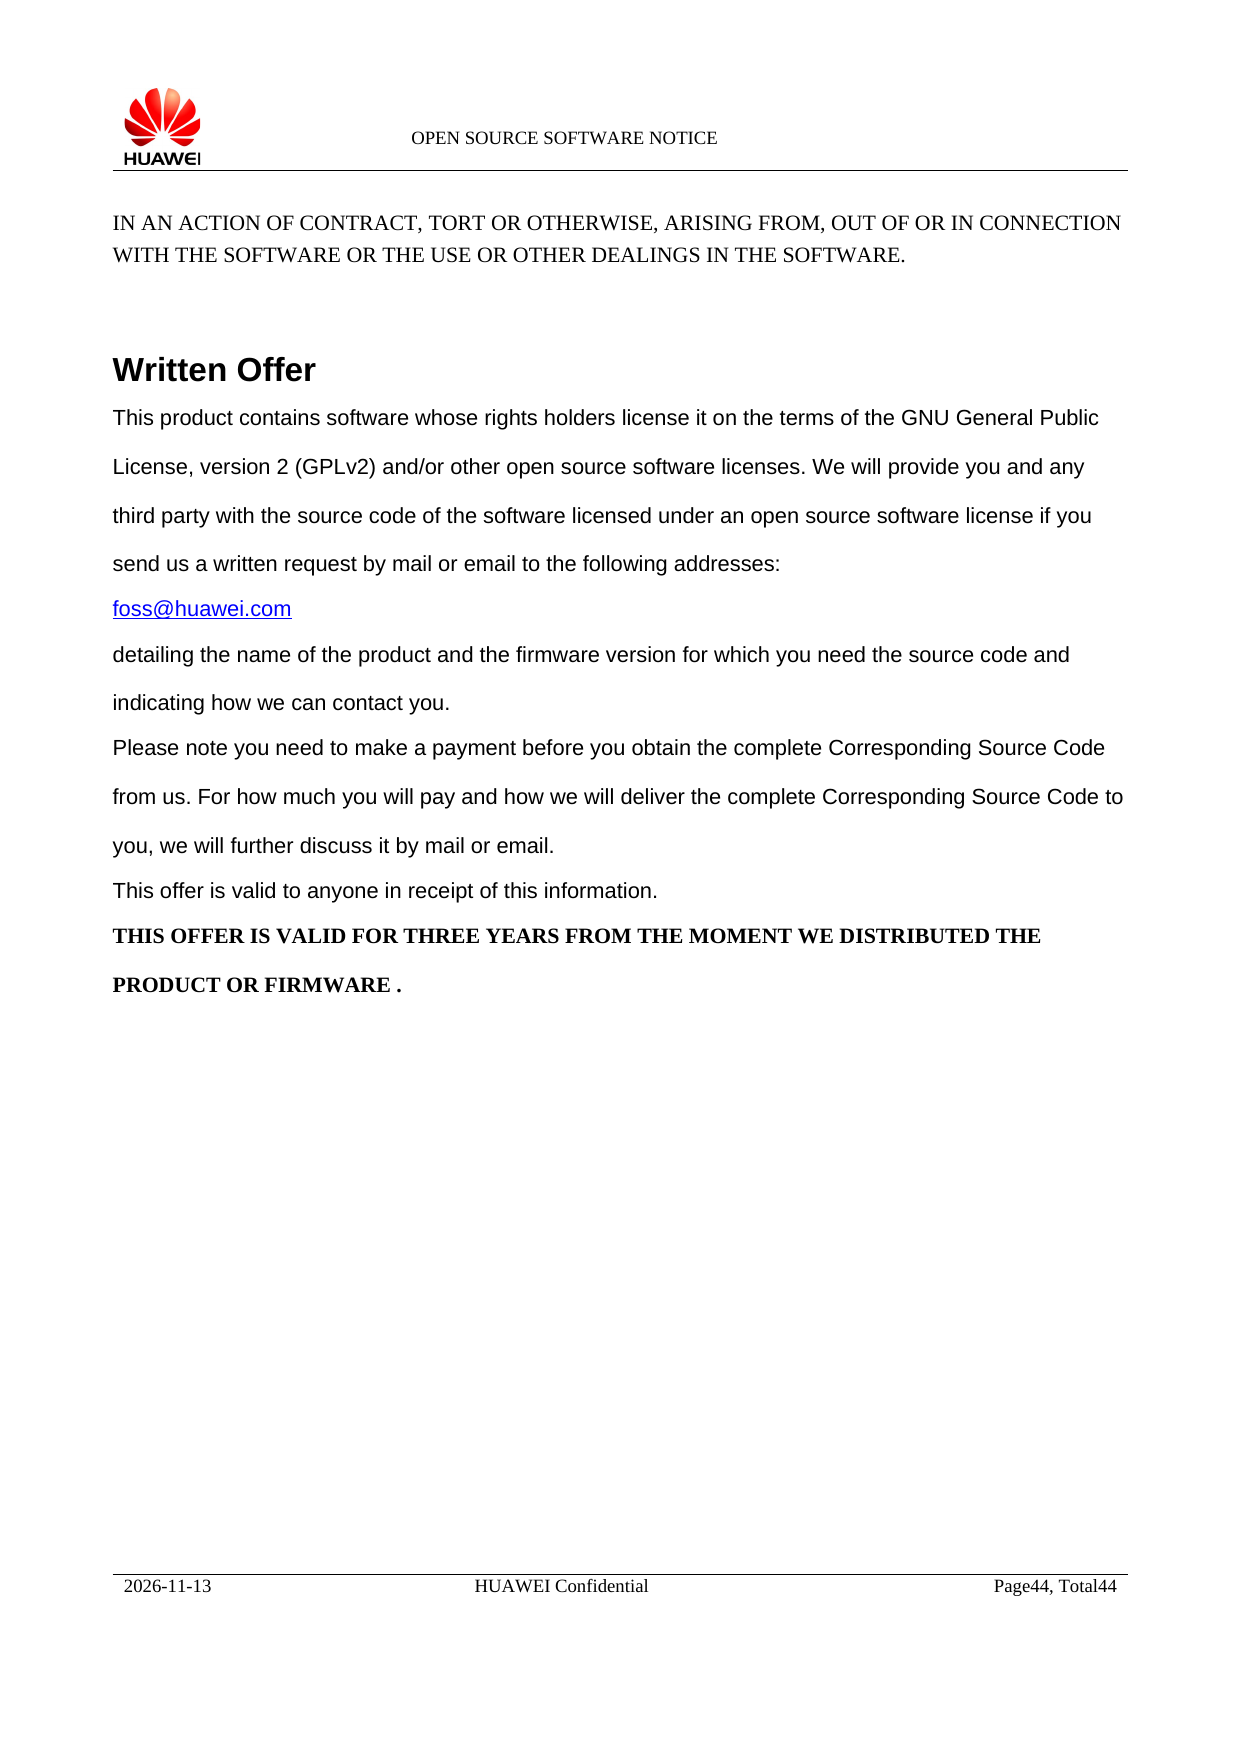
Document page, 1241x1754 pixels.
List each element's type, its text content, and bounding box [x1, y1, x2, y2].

text detailing the name of the product and the firmware version for which you need the source code and indicating how we can contact you. [112, 638, 1128, 719]
picture [124, 88, 201, 165]
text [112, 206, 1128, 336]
text Please note you need to make a payment before you obtain the complete Corresponding Source Code from us. For how much you will pay and how we will deliver the complete Corresponding Source Code to you, we will further discuss it by mail or email. [112, 732, 1128, 862]
text This offer is valid for three years from the moment we distributed the product or firmware . [112, 919, 1128, 1001]
text This offer is valid to anyone in receipt of this information. [112, 874, 1128, 907]
text This product contains software whose rights holders license it on the terms of the GNU General Public License, version 2 (GPLv2) and/or other open source software licenses. We will provide you and any third party with the source code of the software licensed under an open source software license if you send us a written request by mail or email to the following addresses: [112, 401, 1128, 580]
text Written Offer [112, 336, 1128, 401]
text foss@huawei.com [112, 593, 1128, 625]
